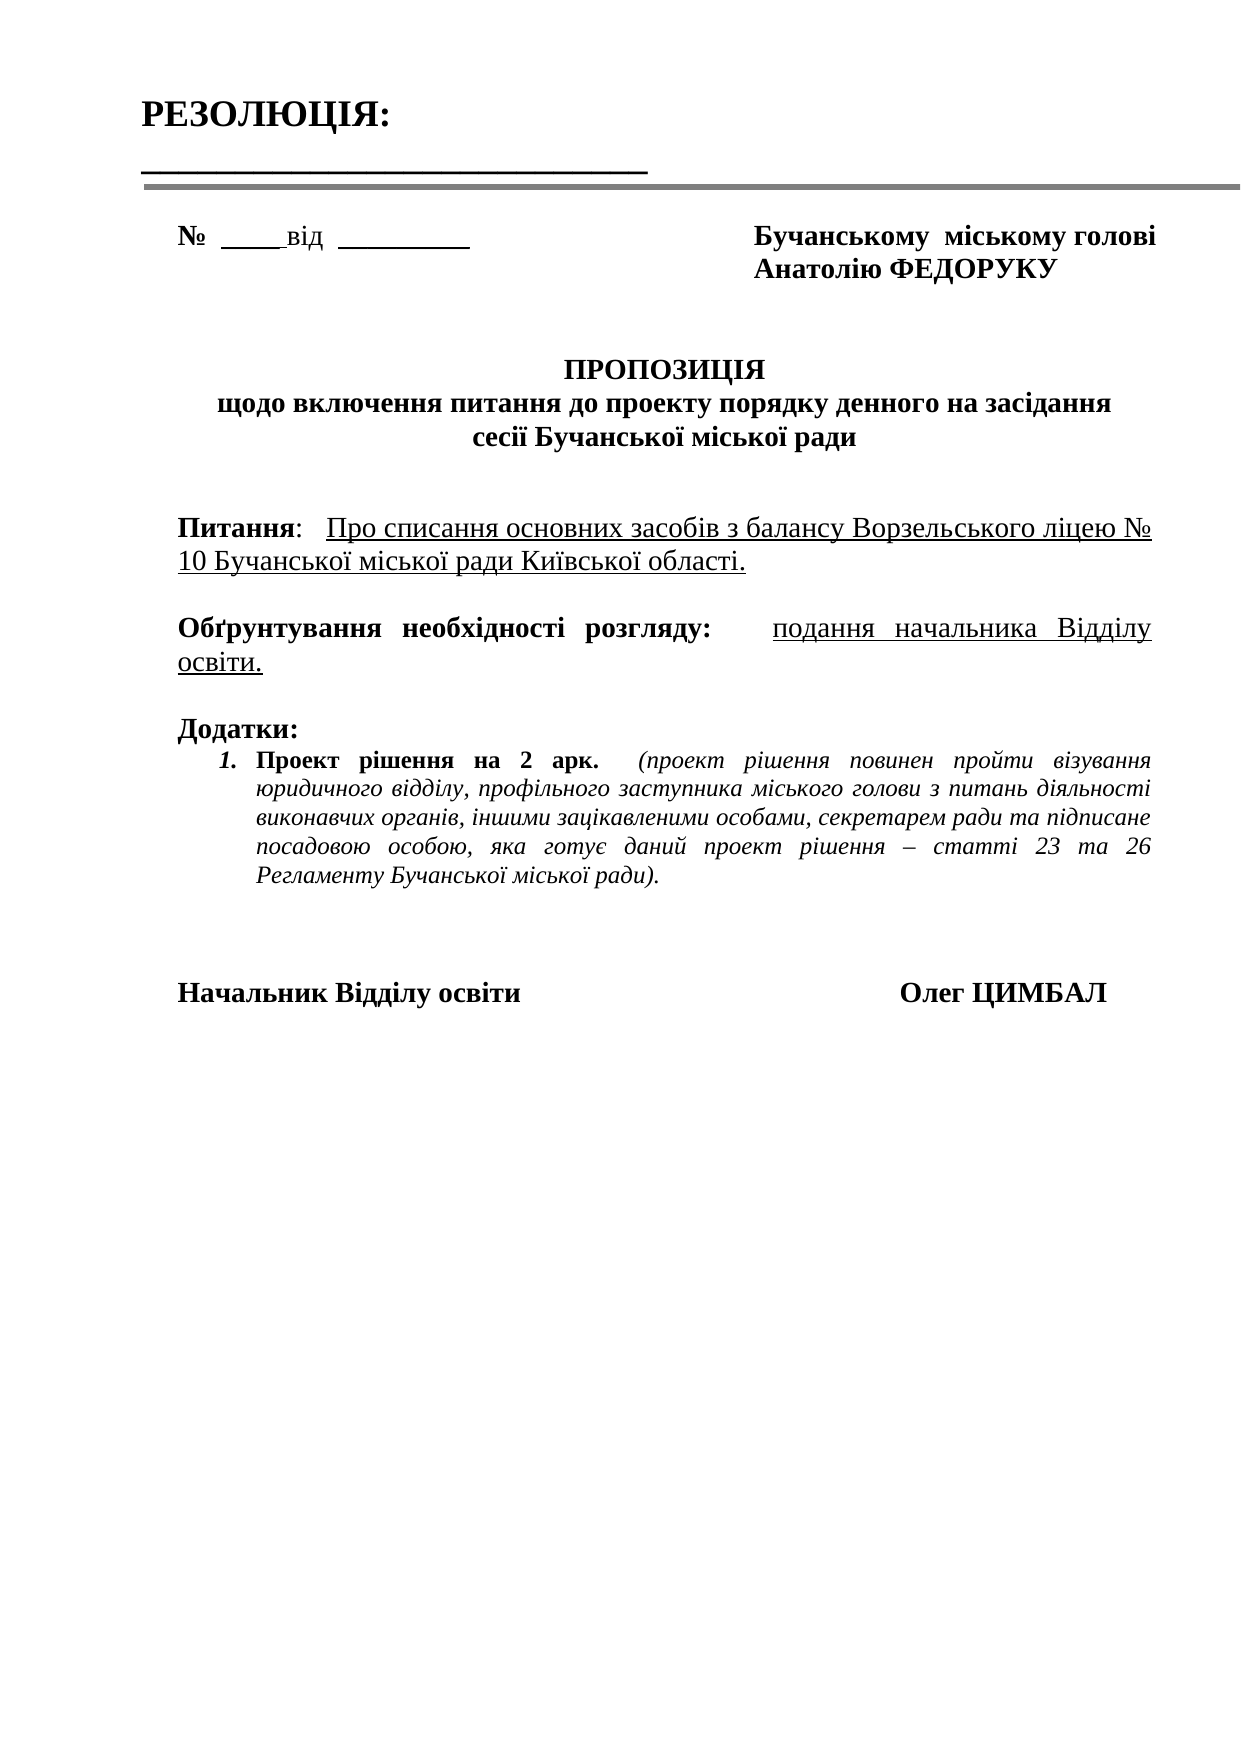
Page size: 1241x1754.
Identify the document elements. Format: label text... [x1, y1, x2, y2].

text Додатки: [177, 711, 1134, 745]
text сесії Бучанської міської ради [177, 419, 1152, 452]
text щодо включення питання до проекту порядку денного на засідання [177, 385, 1152, 419]
table_header нському міському голові Анатолію ФЕДОРУКУ [738, 218, 1196, 285]
list Проект рішення на 2 арк. (проект рішення повинен пройти візування юридичного відділу, профільного заступника міського голови з питань діяльності виконавчих органів, іншими зацікавленими особами, секретарем ради та підписане посадовою особою, яка готує даний проект рішення – статті 23 та 26 Регламенту Бучанської міської ради). [218, 745, 1152, 888]
text Обґрунтування необхідності розгляду: подання начальника Відділу освіти. [177, 611, 1152, 678]
text ПРОПОЗИЦІЯ [177, 352, 1152, 385]
text Питання: Про списання основних засобів з балансу Ворзельського ліцею № 10 Бучанської міської ради Київської області. [177, 510, 1152, 577]
table_header № ____ від _________ [166, 218, 738, 285]
text Начальник Відділу освіти Олег ЦИМБАЛ [177, 975, 1152, 1008]
